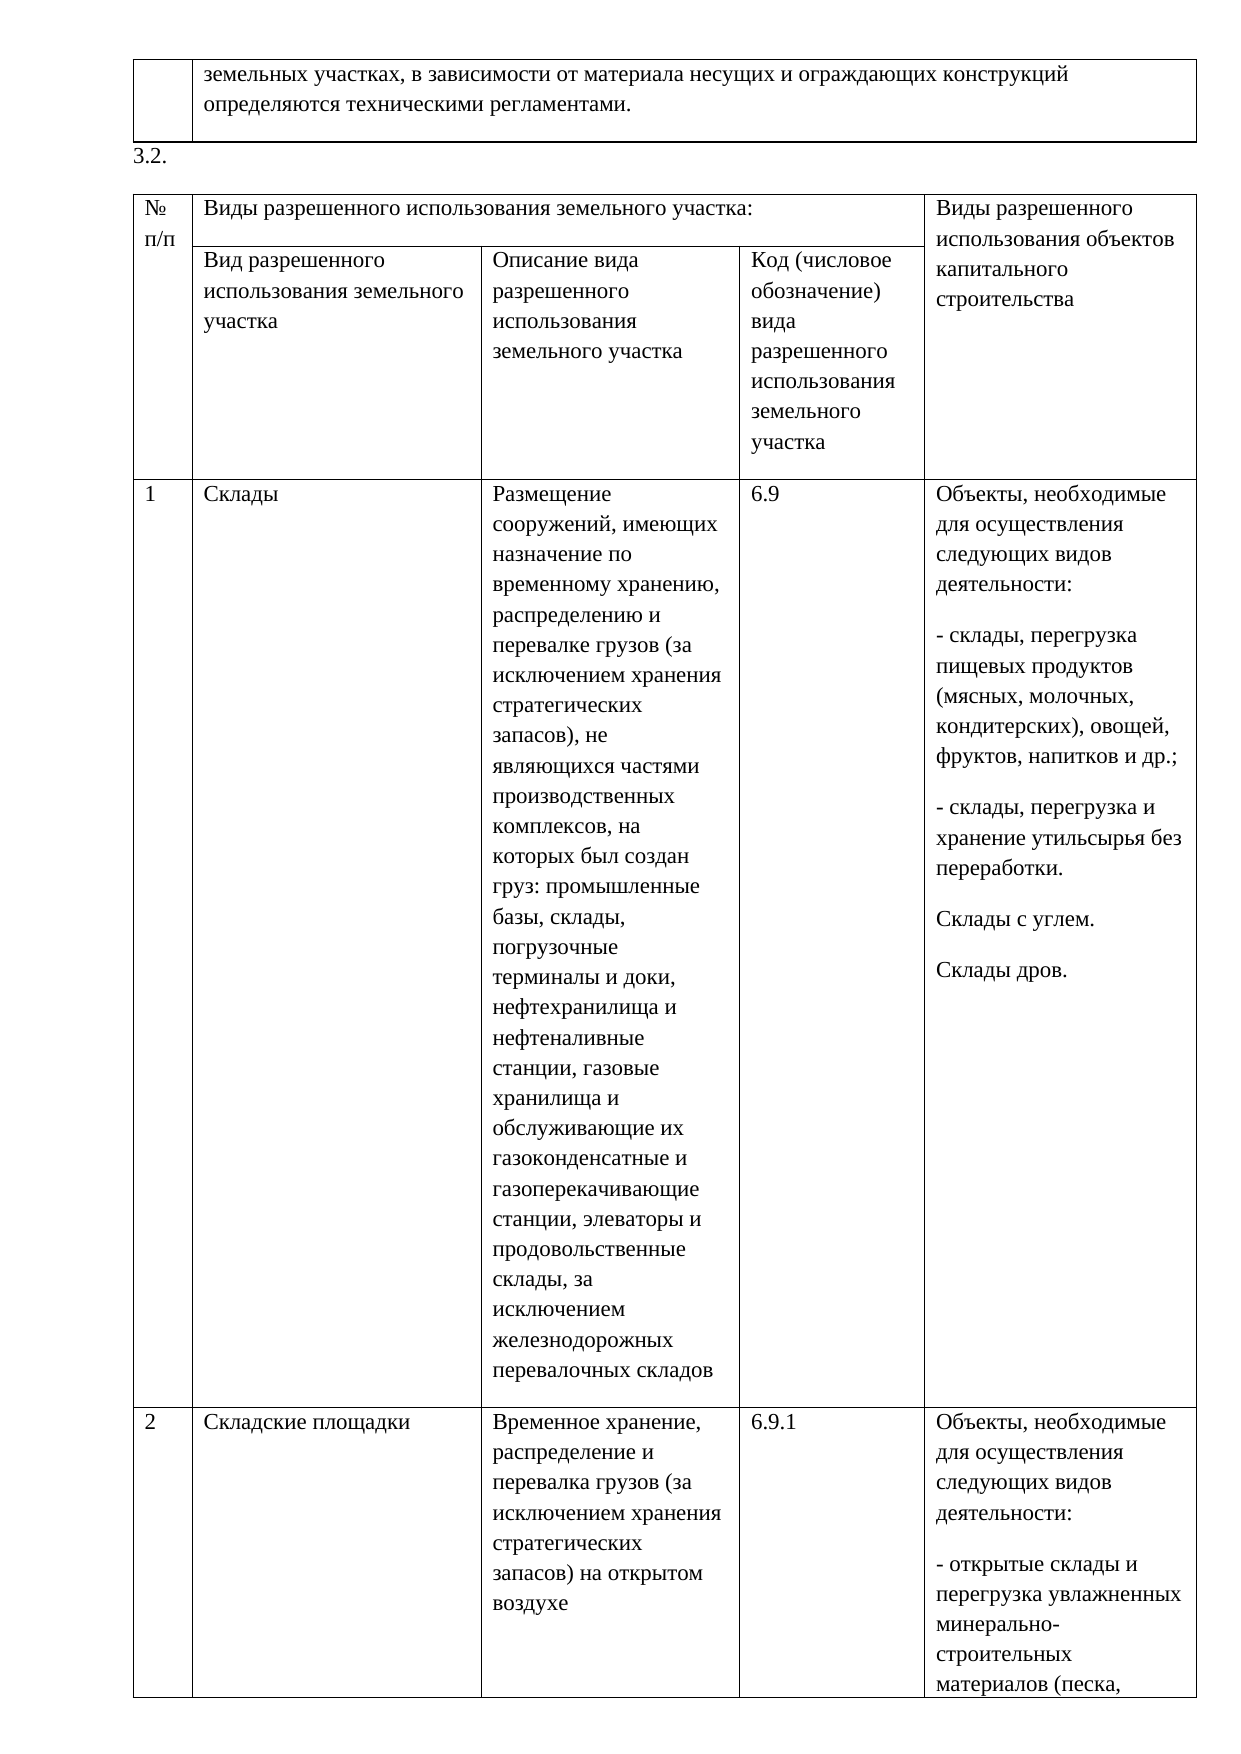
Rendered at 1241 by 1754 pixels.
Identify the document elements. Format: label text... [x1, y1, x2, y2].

table_cell Склады [193, 480, 481, 1407]
table_cell 1 [134, 480, 192, 1407]
text 3.2. [133, 143, 1152, 169]
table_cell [193, 60, 1196, 141]
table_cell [925, 1408, 1196, 1697]
table_header Виды разрешенного использования объектов капитального строительства [925, 195, 1196, 479]
table_header Виды разрешенного использования земельного участка: [193, 195, 924, 246]
table_cell 6.9 [740, 480, 924, 1407]
table_cell 12 [134, 60, 192, 141]
table_cell Складские площадки [193, 1408, 481, 1697]
table_cell 6.9.1 [740, 1408, 924, 1697]
table_cell Описание вида разрешенного использования земельного участка [482, 247, 739, 479]
table_cell Код (числовое обозначение) вида разрешенного использования земельного участка [740, 247, 924, 479]
table_header № п/п [134, 195, 192, 479]
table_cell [482, 1408, 739, 1697]
table_cell 2 [134, 1408, 192, 1697]
table_cell Объекты, необходимые для осуществления следующих видов деятельности: - склады, перегрузка пищевых продуктов (мясных, молочных, кондитерских), овощей, фруктов, напитков и др.; - склады, перегрузка и хранение утильсырья без переработки. Склады с углем. Склады дров. [925, 480, 1196, 1407]
table_cell Вид разрешенного использования земельного участка [193, 247, 481, 479]
table_cell Размещение сооружений, имеющих назначение по временному хранению, распределению и перевалке грузов (за исключением хранения стратегических запасов), не являющихся частями производственных комплексов, на которых был создан груз: промышленные базы, склады, погрузочные терминалы и доки, нефтехранилища и нефтеналивные станции, газовые хранилища и обслуживающие их газоконденсатные и газоперекачивающие станции, элеваторы и продовольственные склады, за исключением железнодорожных перевалочных складов [482, 480, 739, 1407]
